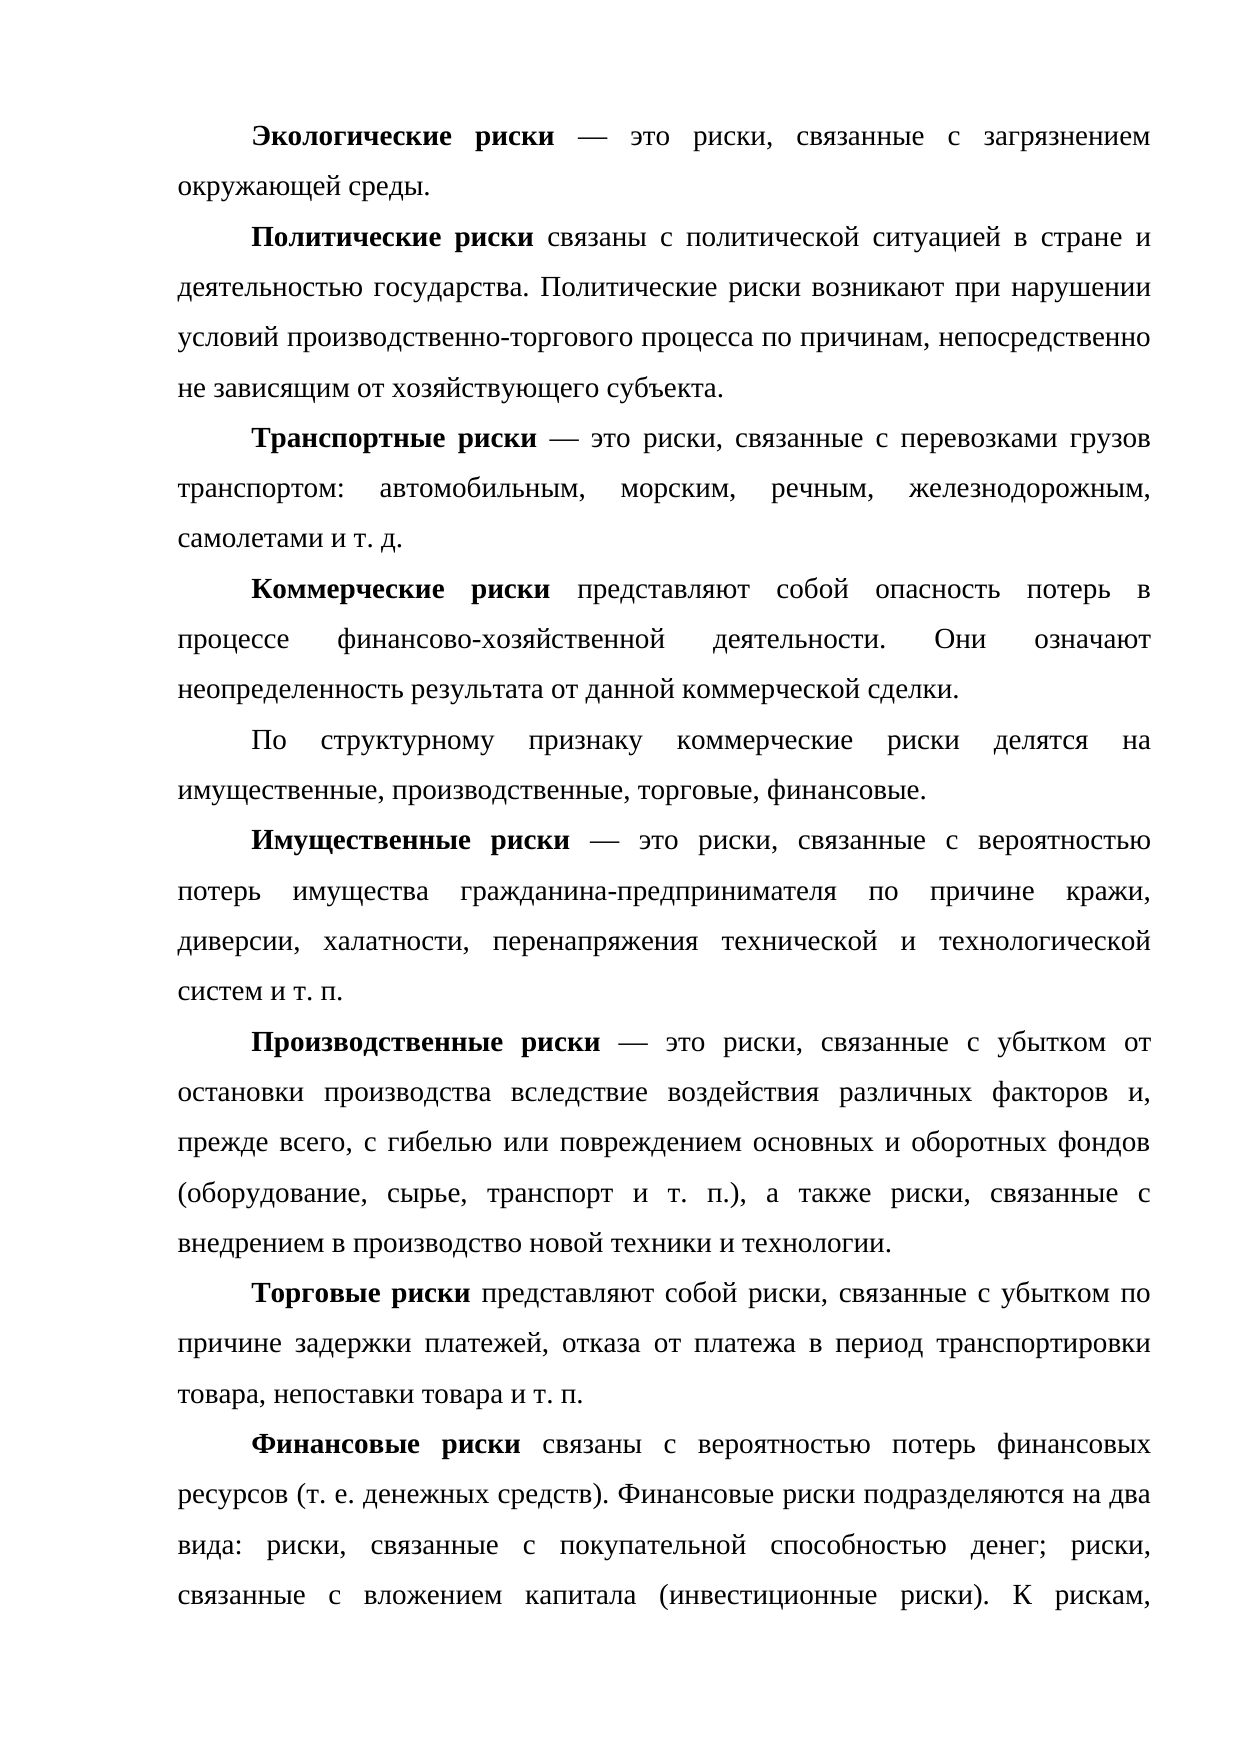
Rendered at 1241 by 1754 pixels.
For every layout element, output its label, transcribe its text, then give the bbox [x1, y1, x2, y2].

text Имущественные риски — это риски, связанные с вероятностью потерь имущества гражданина-предпринимателя по причине кражи, диверсии, халатности, перенапряжения технической и технологической систем и т. п. [177, 822, 1152, 1007]
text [177, 1426, 1152, 1611]
text Торговые риски представляют собой риски, связанные с убытком по причине задержки платежей, отказа от платежа в период транспортировки товара, непоставки товара и т. п. [177, 1275, 1152, 1409]
text Политические риски связаны с политической ситуацией в стране и деятельностью государства. Политические риски возникают при нарушении условий производственно-торгового процесса по причинам, непосредственно не зависящим от хозяйствующего субъекта. [177, 219, 1152, 403]
text Экологические риски — это риски, связанные с загрязнением окружающей среды. [177, 118, 1152, 202]
text Коммерческие риски представляют собой опасность потерь в процессе финансово-хозяйственной деятельности. Они означают неопределенность результата от данной коммерческой сделки. [177, 571, 1152, 705]
text Производственные риски — это риски, связанные с убытком от остановки производства вследствие воздействия различных факторов и, прежде всего, с гибелью или повреждением основных и оборотных фондов (оборудование, сырье, транспорт и т. п.), а также риски, связанные с внедрением в производство новой техники и технологии. [177, 1024, 1152, 1258]
text По структурному признаку коммерческие риски делятся на имущественные, производственные, торговые, финансовые. [177, 722, 1152, 806]
text Транспортные риски — это риски, связанные с перевозками грузов транспортом: автомобильным, морским, речным, железнодорожным, самолетами и т. д. [177, 420, 1152, 554]
